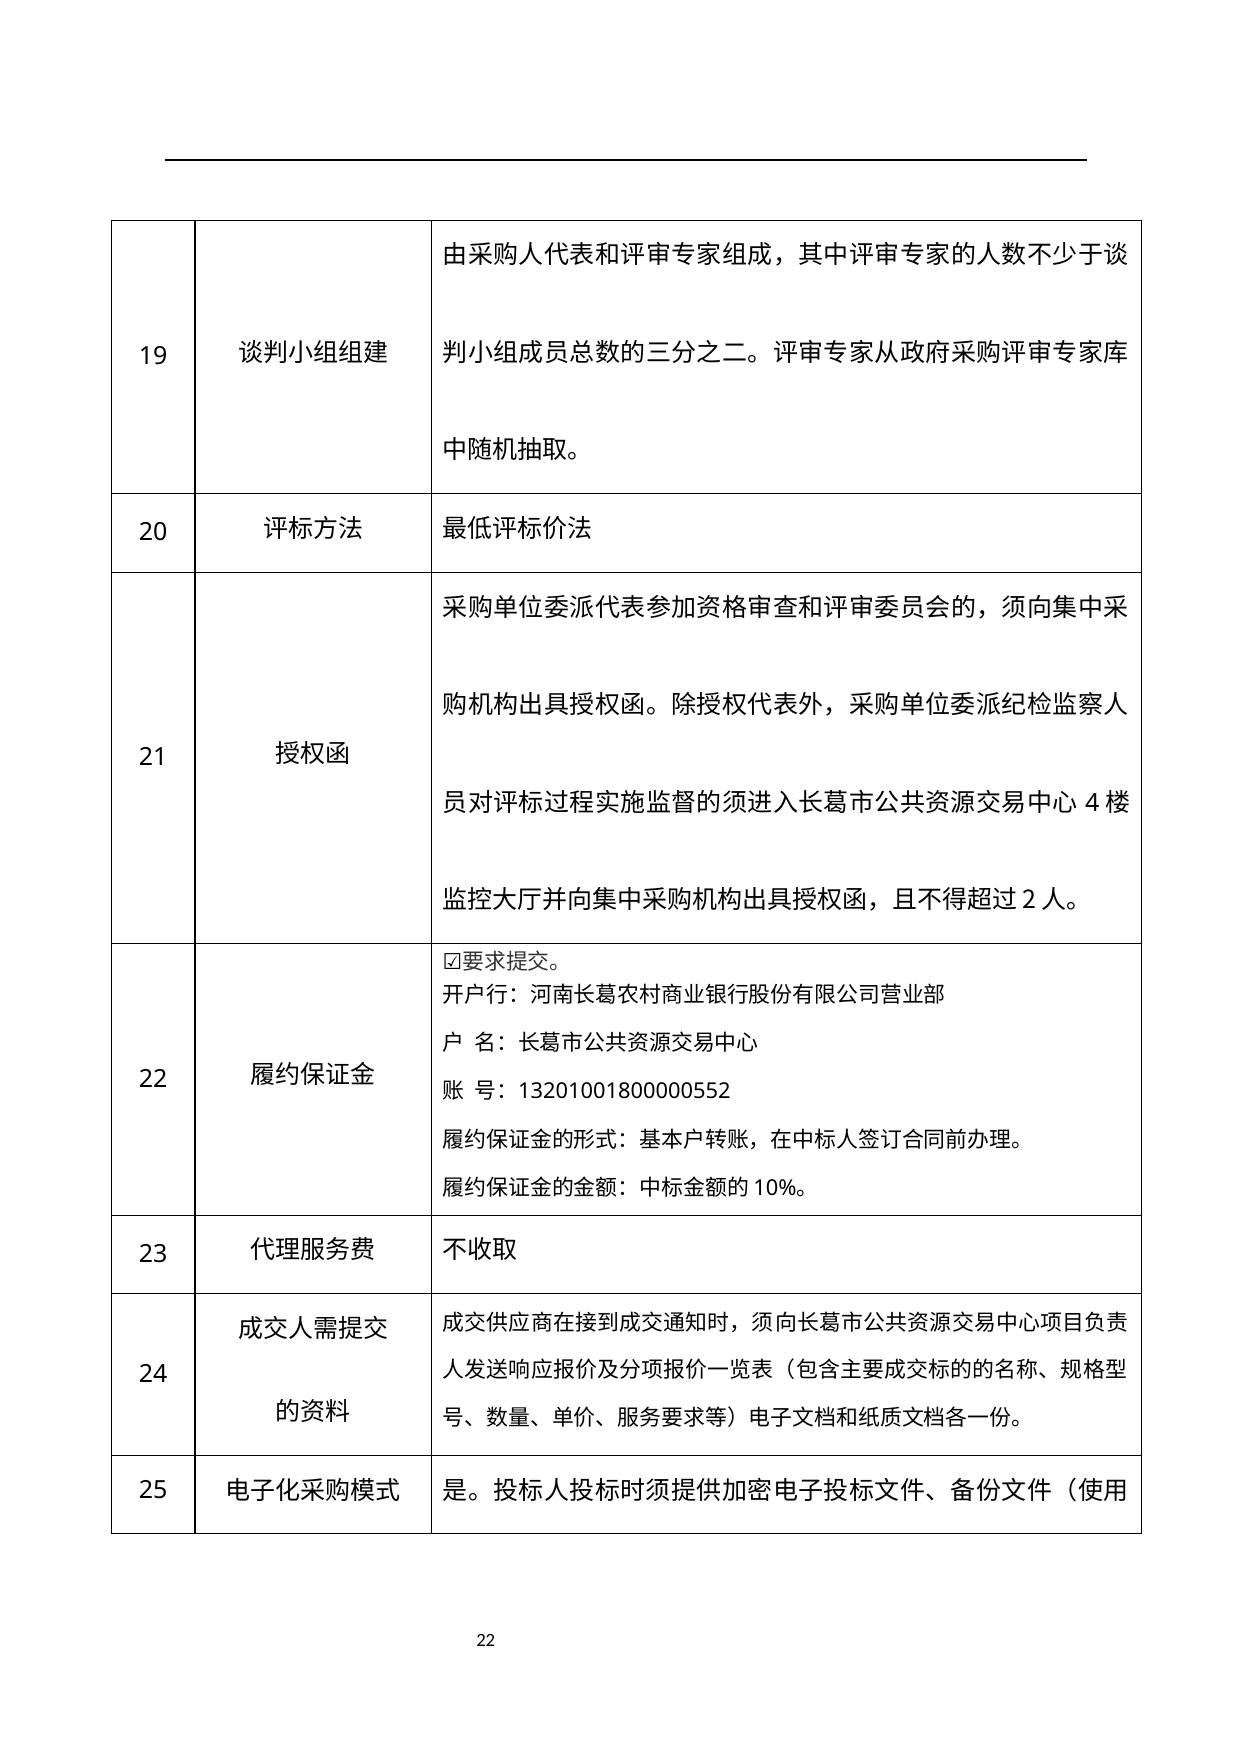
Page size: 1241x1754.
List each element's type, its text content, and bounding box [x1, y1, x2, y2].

table_cell 24 [112, 1294, 194, 1455]
table_cell 评标方法 [196, 494, 431, 572]
table_cell 代理服务费 [196, 1216, 431, 1293]
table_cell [432, 1456, 1141, 1533]
table_cell 不收取 [432, 1216, 1141, 1293]
table_cell 成交人需提交 的资料 [196, 1294, 431, 1455]
table_cell 由采购人代表和评审专家组成，其中评审专家的人数不少于谈判小组成员总数的三分之二。评审专家从政府采购评审专家库中随机抽取。 [432, 221, 1141, 493]
table_cell 20 [112, 494, 194, 572]
table_cell 19 [112, 221, 194, 493]
table_cell 23 [112, 1216, 194, 1293]
table_cell 授权函 [196, 573, 431, 943]
table_cell 最低评标价法 [432, 494, 1141, 572]
table_cell 采购单位委派代表参加资格审查和评审委员会的，须向集中采购机构出具授权函。除授权代表外，采购单位委派纪检监察人员对评标过程实施监督的须进入长葛市公共资源交易中心4楼监控大厅并向集中采购机构出具授权函，且不得超过2人。 [432, 573, 1141, 943]
table_cell ☑要求提交。 开户行：河南长葛农村商业银行股份有限公司营业部 户 名：长葛市公共资源交易中心 账 号：13201001800000552 履约保证金的形式：基本户转账，在中标人签订合同前办理。 履约保证金的金额：中标金额的10%。 [432, 944, 1141, 1214]
table_cell 25 [112, 1456, 194, 1533]
table_cell 履约保证金 [196, 944, 431, 1214]
table_cell 电子化采购模式 [196, 1456, 431, 1533]
table_cell 谈判小组组建 [196, 221, 431, 493]
table_cell 21 [112, 573, 194, 943]
table_cell 22 [112, 944, 194, 1214]
table_cell 成交供应商在接到成交通知时，须向长葛市公共资源交易中心项目负责人发送响应报价及分项报价一览表（包含主要成交标的的名称、规格型号、数量、单价、服务要求等）电子文档和纸质文档各一份。 [432, 1294, 1141, 1455]
